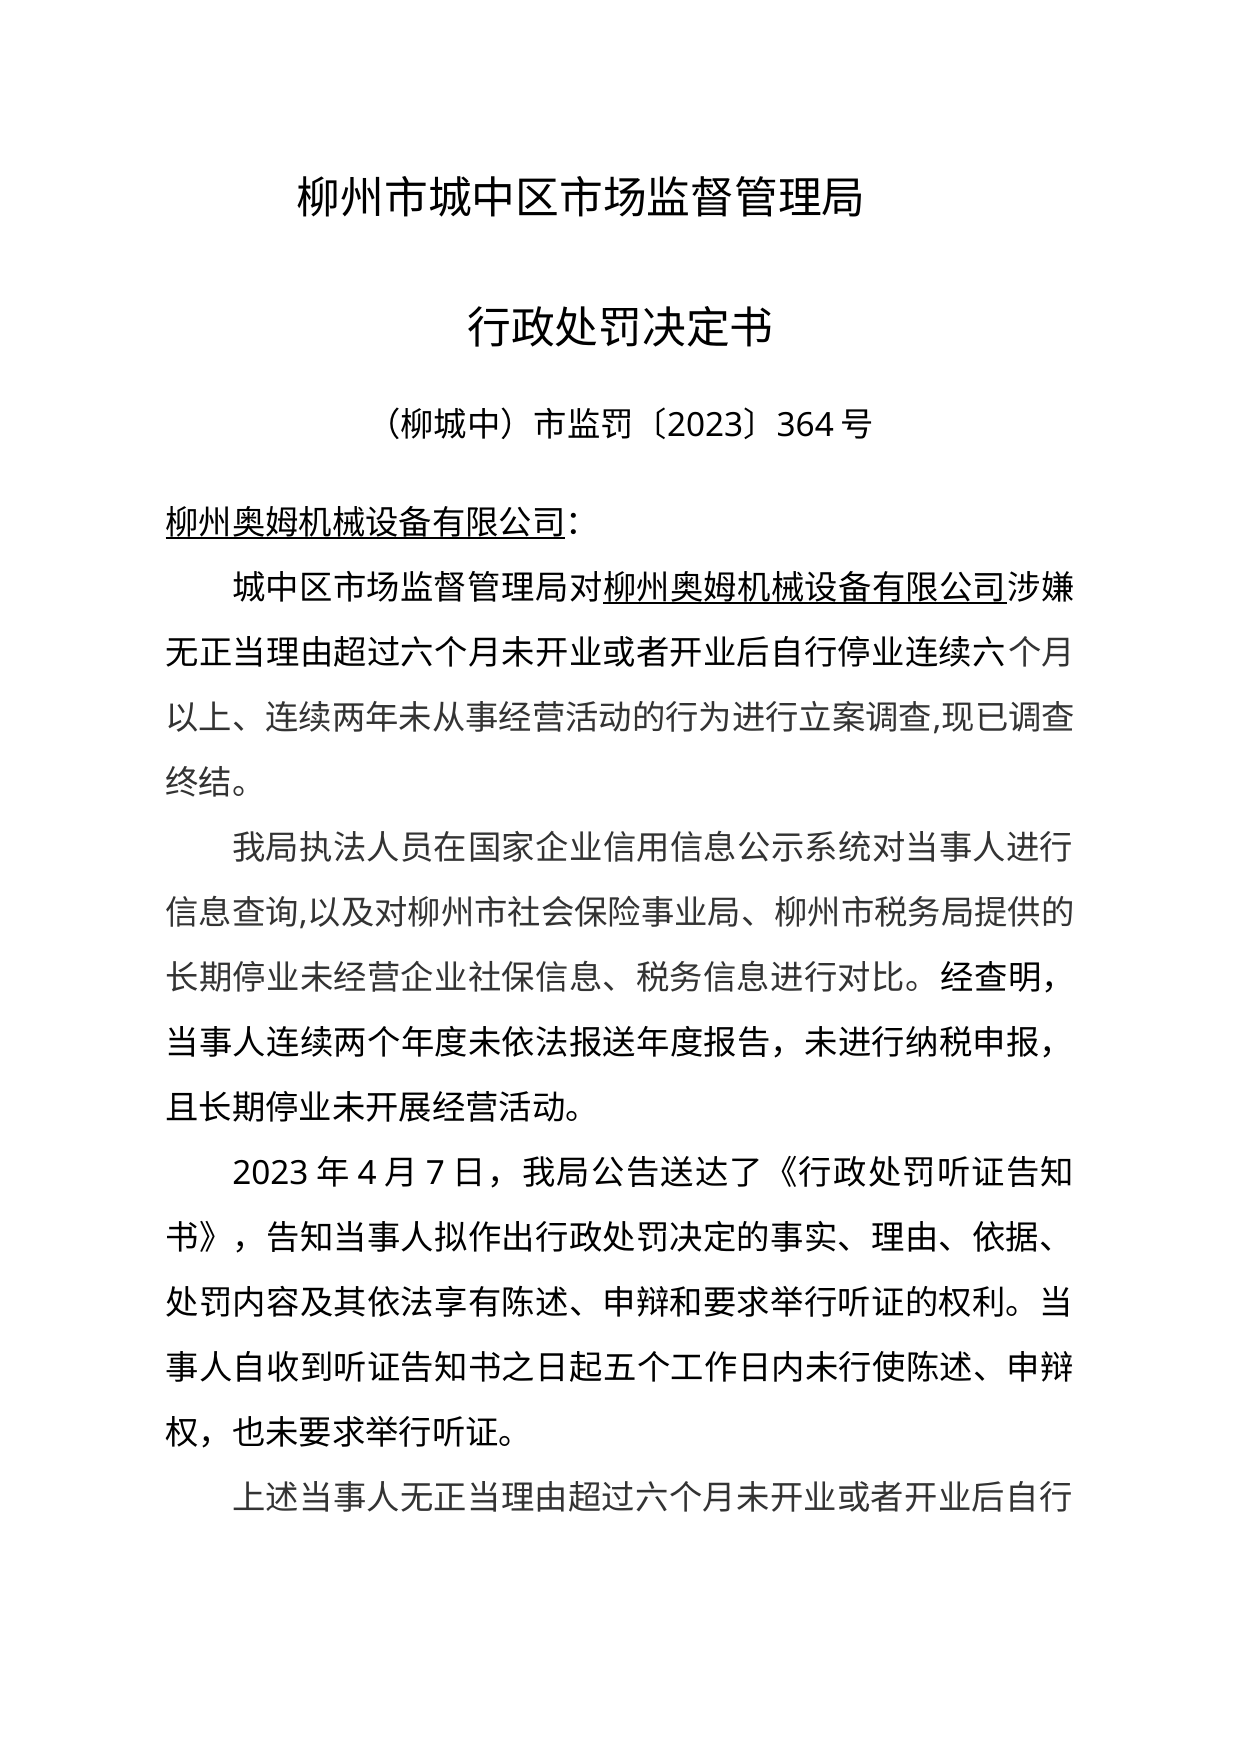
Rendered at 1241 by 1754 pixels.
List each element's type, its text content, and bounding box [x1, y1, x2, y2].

text （柳城中）市监罚〔2023〕364号 [165, 389, 1075, 454]
text 柳州市城中区市场监督管理局 [165, 162, 1075, 227]
text 城中区市场监督管理局对柳州奥姆机械设备有限公司涉嫌无正当理由超过六个月未开业或者开业后自行停业连续六个月以上、连续两年未从事经营活动的行为进行立案调查,现已调查终结。 [165, 674, 1075, 812]
text 我局执法人员在国家企业信用信息公示系统对当事人进行信息查询,以及对柳州市社会保险事业局、柳州市税务局提供的长期停业未经营企业社保信息、税务信息进行对比。经查明，当事人连续两个年度未依法报送年度报告，未进行纳税申报，且长期停业未开展经营活动。 [165, 934, 1075, 1137]
text 2023年4月7日，我局公告送达了《行政处罚听证告知书》，告知当事人拟作出行政处罚决定的事实、理由、依据、处罚内容及其依法享有陈述、申辩和要求举行听证的权利。当事人自收到听证告知书之日起五个工作日内未行使陈述、申辩权，也未要求举行听证。 [165, 1137, 1075, 1462]
text 柳州奥姆机械设备有限公司： [165, 487, 1075, 552]
text 我局执法人员在国家企业信用信息公示系统对当事人进行信息查询,以及对柳州市社会保险事业局、柳州市税务局提供的长期停业未经营企业社保信息、税务信息进行对比。经查明，当事人连续两个年度未依法报送年度报告，未进行纳税申报，且长期停业未开展经营活动。 [165, 812, 1075, 889]
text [165, 1462, 1075, 1527]
text 城中区市场监督管理局对柳州奥姆机械设备有限公司涉嫌无正当理由超过六个月未开业或者开业后自行停业连续六个月以上、连续两年未从事经营活动的行为进行立案调查,现已调查终结。 [165, 552, 1075, 626]
text 行政处罚决定书 [165, 292, 1075, 357]
